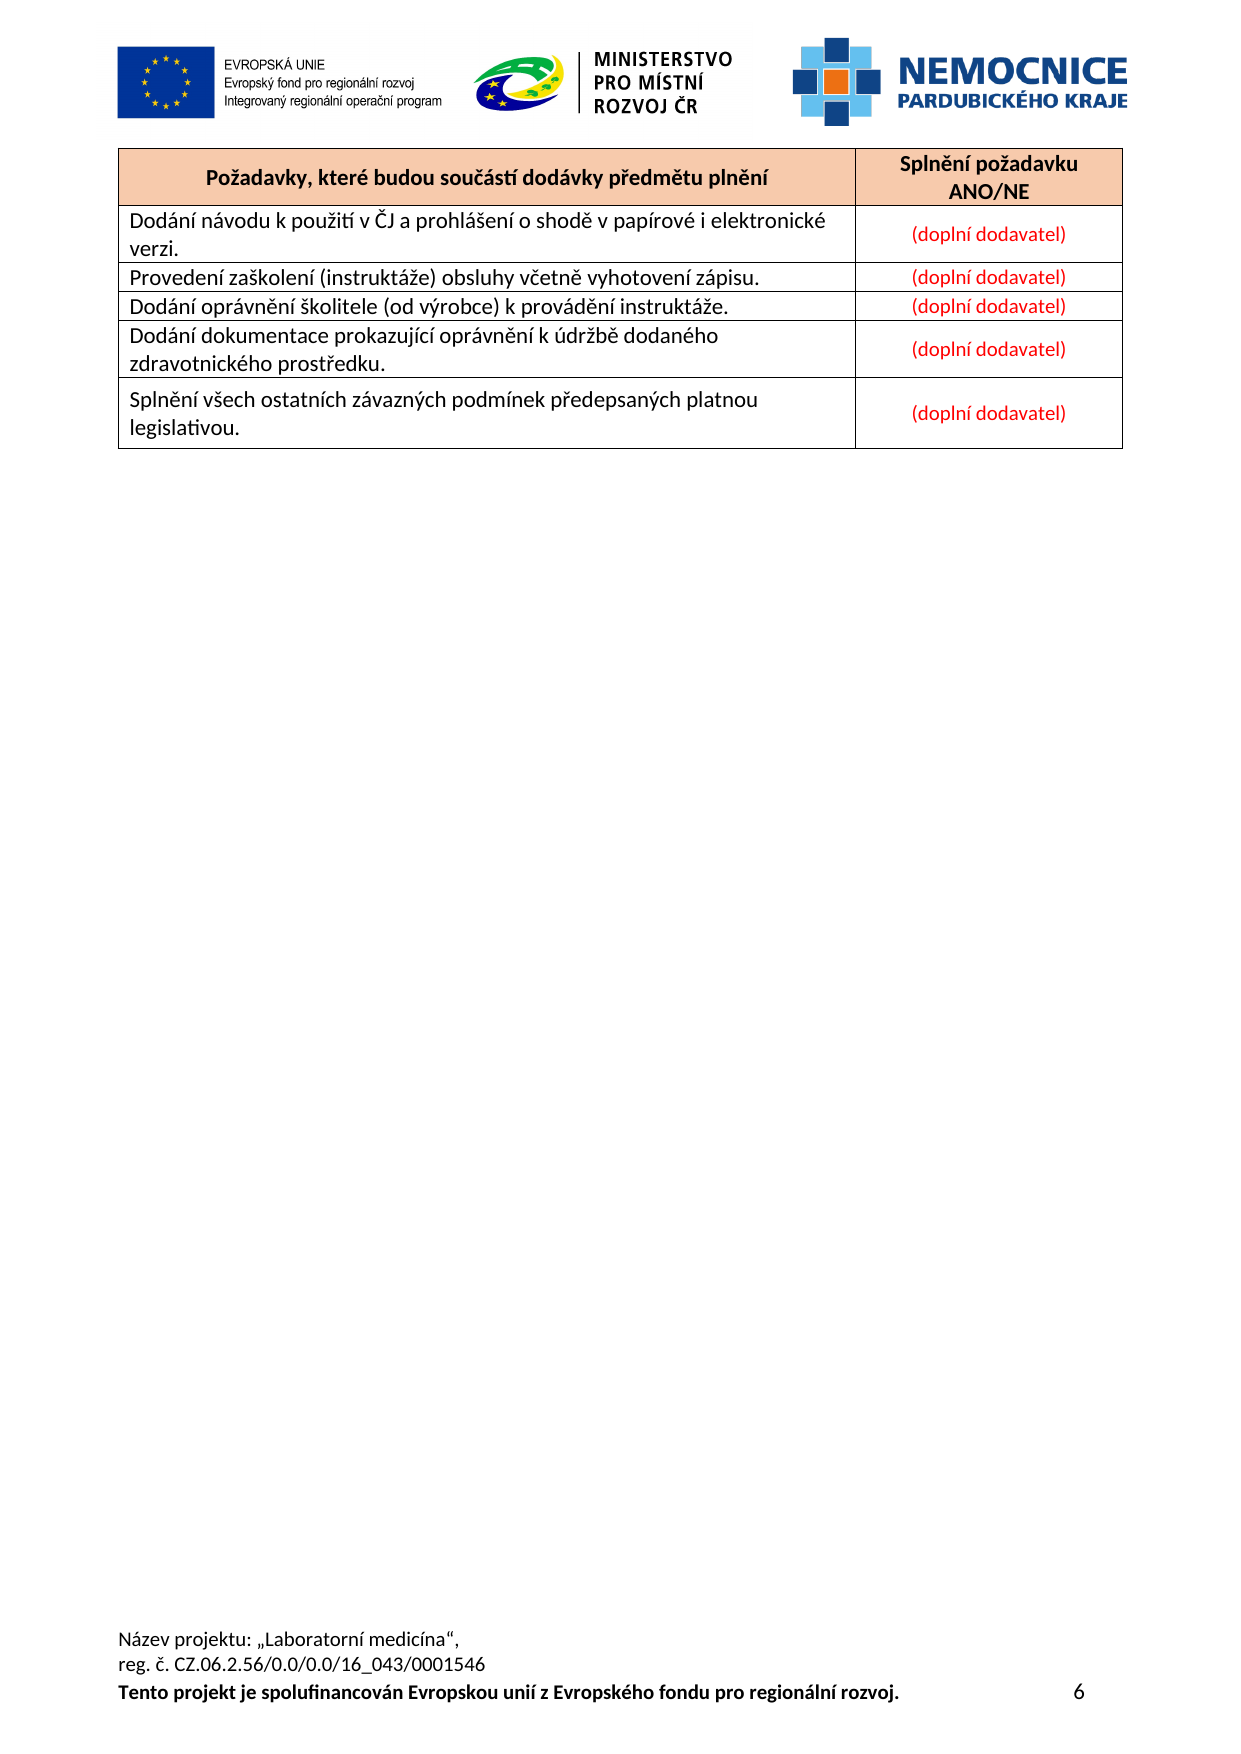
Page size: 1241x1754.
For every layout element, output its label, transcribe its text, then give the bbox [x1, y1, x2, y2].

table_cell Dodání oprávnění školitele (od výrobce) k provádění instruktáže. [119, 292, 855, 320]
picture [791, 36, 1128, 127]
table_header Splnění požadavku ANO/NE [856, 149, 1122, 205]
table_cell (doplní dodavatel) [856, 321, 1122, 377]
table_header Požadavky, které budou součástí dodávky předmětu plnění [119, 149, 855, 205]
table_cell Dodání návodu k použití v ČJ a prohlášení o shodě v papírové i elektronické verzi. [119, 206, 855, 262]
picture [96, 22, 753, 142]
table_cell (doplní dodavatel) [856, 263, 1122, 291]
table_cell (doplní dodavatel) [856, 292, 1122, 320]
table_cell (doplní dodavatel) [856, 378, 1122, 448]
table_cell Splnění všech ostatních závazných podmínek předepsaných platnou legislativou. [119, 378, 855, 448]
table_cell Dodání dokumentace prokazující oprávnění k údržbě dodaného zdravotnického prostředku. [119, 321, 855, 377]
table_cell Provedení zaškolení (instruktáže) obsluhy včetně vyhotovení zápisu. [119, 263, 855, 291]
table_cell (doplní dodavatel) [856, 206, 1122, 262]
